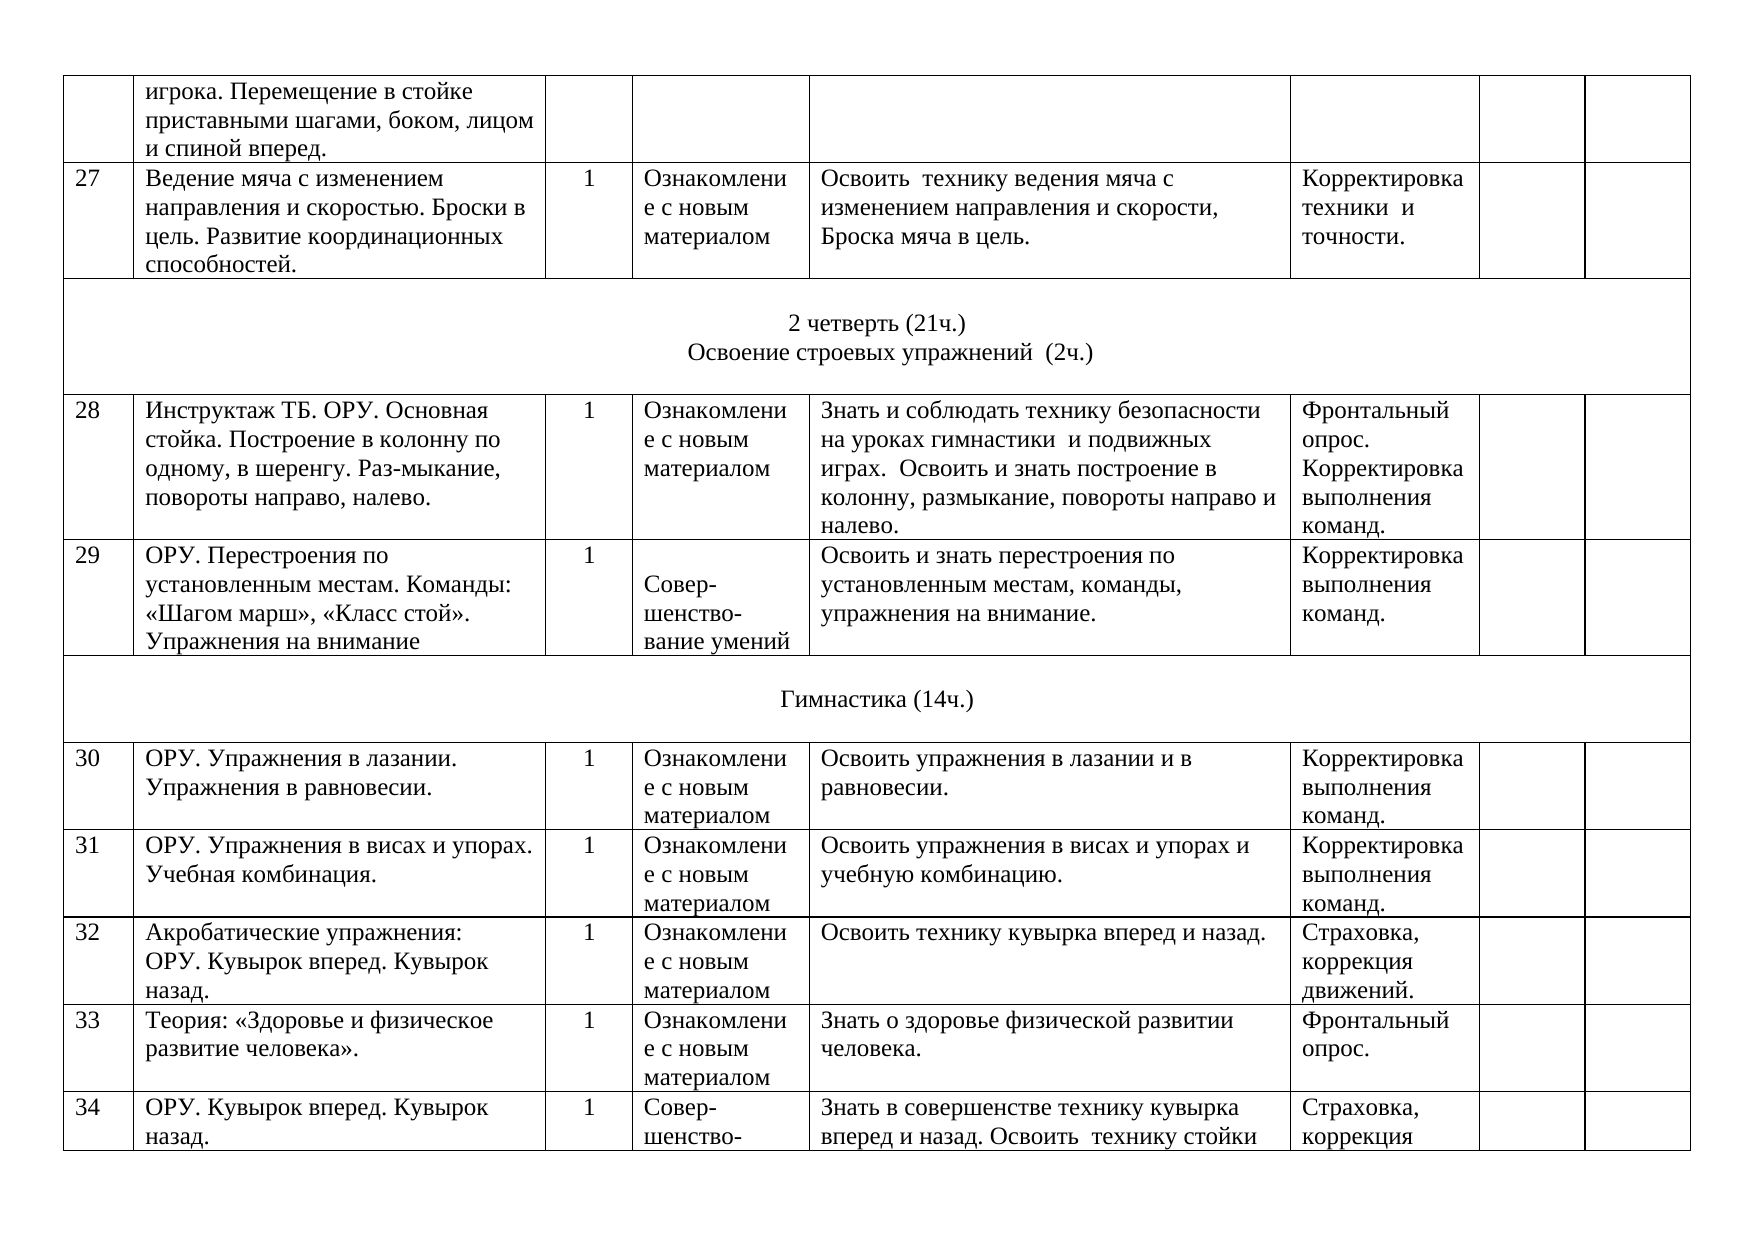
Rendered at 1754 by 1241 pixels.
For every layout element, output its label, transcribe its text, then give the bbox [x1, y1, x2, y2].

table_cell [1586, 1005, 1690, 1091]
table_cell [633, 76, 809, 162]
table_cell 1 [546, 743, 632, 829]
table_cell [810, 1092, 1290, 1149]
table_cell Освоить технику кувырка вперед и назад. [810, 918, 1290, 1004]
table_cell 1 [546, 830, 632, 916]
table_cell Ведение мяча с изменением направления и скоростью. Броски в цель. Развитие координационных способностей. [134, 163, 545, 278]
table_cell [1480, 395, 1584, 539]
table_cell 1 [546, 163, 632, 278]
table_cell 32 [64, 918, 133, 1004]
table_cell 1 [546, 1092, 632, 1149]
table_cell Гимнастика (14ч.) [64, 656, 1690, 742]
table_cell [1586, 1092, 1690, 1149]
table_cell Корректировка выполнения команд. [1291, 540, 1479, 655]
table_cell Корректировка выполнения команд. [1291, 830, 1479, 916]
table_cell [1586, 830, 1690, 916]
table_cell 31 [64, 830, 133, 916]
table_cell Ознакомление с новым материалом [633, 163, 809, 278]
table_cell [1480, 76, 1584, 162]
table_cell 34 [64, 1092, 133, 1149]
table_cell ОРУ. Упражнения в висах и упорах. Учебная комбинация. [134, 830, 545, 916]
table_cell 28 [64, 395, 133, 539]
table_cell Акробатические упражнения: ОРУ. Кувырок вперед. Кувырок назад. [134, 918, 545, 1004]
table_cell [1480, 830, 1584, 916]
table_cell Ознакомление с новым материалом [633, 918, 809, 1004]
table_cell [1480, 540, 1584, 655]
table_cell Освоить и знать перестроения по установленным местам, команды, упражнения на внимание. [810, 540, 1290, 655]
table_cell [810, 76, 1290, 162]
table_cell [1480, 918, 1584, 1004]
table_cell 1 [546, 918, 632, 1004]
table_cell 26 [64, 76, 133, 162]
table_cell Страховка, коррекция движений. [1291, 918, 1479, 1004]
table_cell Освоить упражнения в лазании и в равновесии. [810, 743, 1290, 829]
table_cell 29 [64, 540, 133, 655]
table_cell [1586, 76, 1690, 162]
table_cell 1 [546, 1005, 632, 1091]
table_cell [1291, 1092, 1479, 1149]
table_cell ОРУ. Перестроения по установленным местам. Команды: «Шагом марш», «Класс стой». Упражнения на внимание [134, 540, 545, 655]
table_cell [1586, 743, 1690, 829]
table_cell 27 [64, 163, 133, 278]
table_cell ОРУ. Упражнения в лазании. Упражнения в равновесии. [134, 743, 545, 829]
table_cell 1 [546, 395, 632, 539]
table_cell Знать и соблюдать технику безопасности на уроках гимнастики и подвижных играх. Освоить и знать построение в колонну, размыкание, повороты направо и налево. [810, 395, 1290, 539]
table_cell Ознакомление с новым материалом [633, 1005, 809, 1091]
table_cell [1480, 743, 1584, 829]
table_cell [1586, 540, 1690, 655]
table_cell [134, 76, 545, 162]
table_cell Корректировка выполнения команд. [1291, 743, 1479, 829]
table_cell 1 [546, 540, 632, 655]
table_cell [1586, 395, 1690, 539]
table_cell Ознакомление с новым материалом [633, 743, 809, 829]
table_cell Ознакомление с новым материалом [633, 395, 809, 539]
table_cell 33 [64, 1005, 133, 1091]
table_cell [1586, 918, 1690, 1004]
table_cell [134, 1092, 545, 1149]
table_cell Освоить технику ведения мяча с изменением направления и скорости, Броска мяча в цель. [810, 163, 1290, 278]
table_cell [1586, 163, 1690, 278]
table_cell [1480, 1005, 1584, 1091]
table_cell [633, 1092, 809, 1149]
table_cell Знать о здоровье физической развитии человека. [810, 1005, 1290, 1091]
table_cell 2 четверть (21ч.) Освоение строевых упражнений (2ч.) [64, 279, 1690, 394]
table_cell Инструктаж ТБ. ОРУ. Основная стойка. Построение в колонну по одному, в шеренгу. Раз-мыкание, повороты направо, налево. [134, 395, 545, 539]
table_cell [1480, 163, 1584, 278]
table_cell 30 [64, 743, 133, 829]
table_cell 1 [546, 76, 632, 162]
table_cell Освоить упражнения в висах и упорах и учебную комбинацию. [810, 830, 1290, 916]
table_cell Совер-шенство- вание умений [633, 540, 809, 655]
table_cell Ознакомление с новым материалом [633, 830, 809, 916]
table_cell Корректировка техники и точности. [1291, 163, 1479, 278]
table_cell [1291, 76, 1479, 162]
table_cell Фронтальный опрос. [1291, 1005, 1479, 1091]
table_cell Теория: «Здоровье и физическое развитие человека». [134, 1005, 545, 1091]
table_cell Фронтальный опрос. Корректировка выполнения команд. [1291, 395, 1479, 539]
table_cell [1480, 1092, 1584, 1149]
